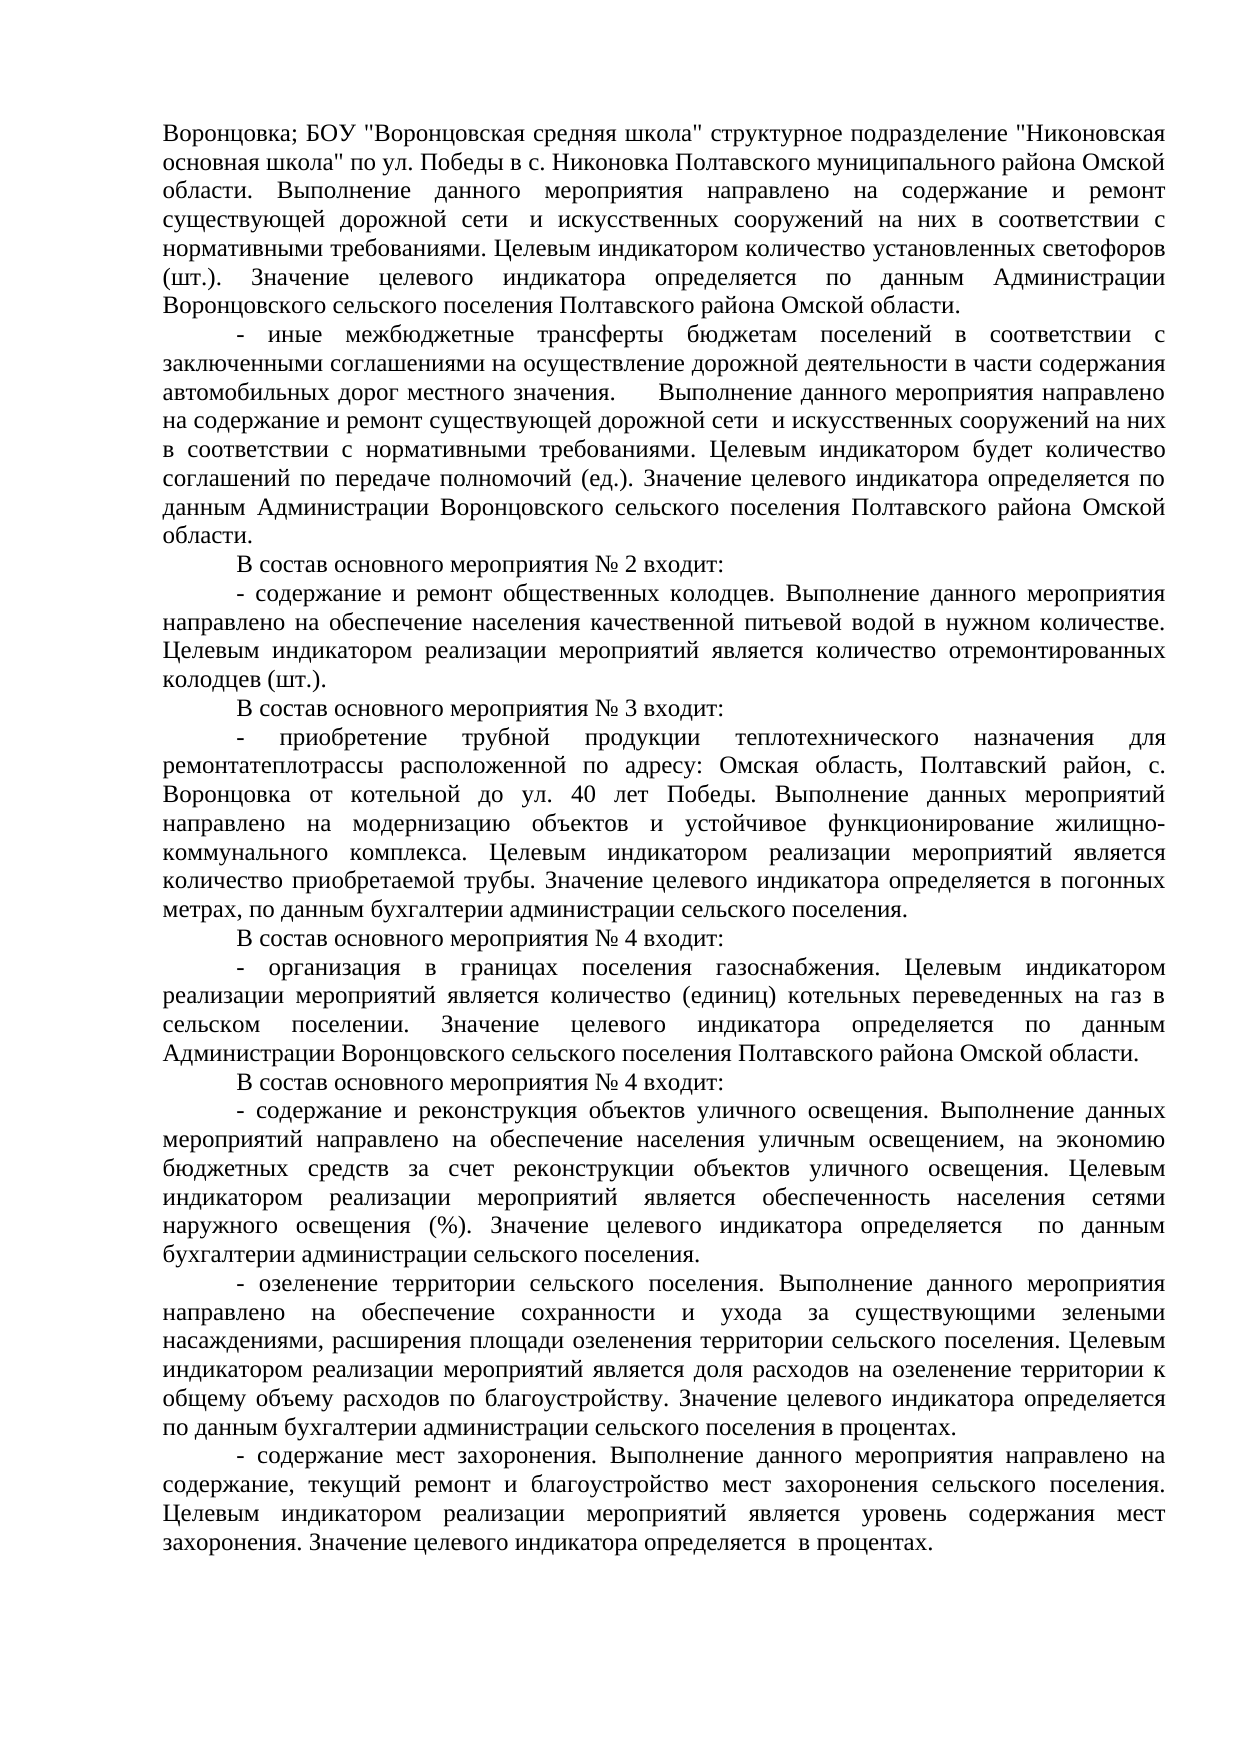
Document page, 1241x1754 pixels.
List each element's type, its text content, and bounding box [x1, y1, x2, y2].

text - организация в границах поселения газоснабжения. Целевым индикатором реализации мероприятий является количество (единиц) котельных переведенных на газ в сельском поселении. Значение целевого индикатора определяется по данным Администрации Воронцовского сельского поселения Полтавского района Омской области. [162, 952, 1166, 1067]
text - иные межбюджетные трансферты бюджетам поселений в соответствии с заключенными соглашениями на осуществление дорожной деятельности в части содержания автомобильных дорог местного значения. Выполнение данного мероприятия направлено на содержание и ремонт существующей дорожной сети и искусственных сооружений на них в соответствии с нормативными требованиями. Целевым индикатором будет количество соглашений по передаче полномочий (ед.). Значение целевого индикатора определяется по данным Администрации Воронцовского сельского поселения Полтавского района Омской области. [162, 319, 1166, 549]
text - содержание и ремонт общественных колодцев. Выполнение данного мероприятия направлено на обеспечение населения качественной питьевой водой в нужном количестве. Целевым индикатором реализации мероприятий является количество отремонтированных колодцев (шт.). [162, 578, 1166, 693]
text В состав основного мероприятия № 3 входит: [162, 693, 1166, 722]
text В состав основного мероприятия № 2 входит: [162, 549, 1166, 578]
text - озеленение территории сельского поселения. Выполнение данного мероприятия направлено на обеспечение сохранности и ухода за существующими зелеными насаждениями, расширения площади озеленения территории сельского поселения. Целевым индикатором реализации мероприятий является доля расходов на озеленение территории к общему объему расходов по благоустройству. Значение целевого индикатора определяется по данным бухгалтерии администрации сельского поселения в процентах. [162, 1268, 1166, 1441]
text - содержание мест захоронения. Выполнение данного мероприятия направлено на содержание, текущий ремонт и благоустройство мест захоронения сельского поселения. Целевым индикатором реализации мероприятий является уровень содержания мест захоронения. Значение целевого индикатора определяется в процентах. [162, 1441, 1166, 1556]
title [162, 118, 1166, 319]
title - приобретение трубной продукции теплотехнического назначения для ремонтатеплотрассы расположенной по адресу: Омская область, Полтавский район, с. Воронцовка от котельной до ул. 40 лет Победы. Выполнение данных мероприятий направлено на модернизацию объектов и устойчивое функционирование жилищно-коммунального комплекса. Целевым индикатором реализации мероприятий является количество приобретаемой трубы. Значение целевого индикатора определяется в погонных метрах, по данным бухгалтерии администрации сельского поселения. [162, 722, 1166, 923]
text - содержание и реконструкция объектов уличного освещения. Выполнение данных мероприятий направлено на обеспечение населения уличным освещением, на экономию бюджетных средств за счет реконструкции объектов уличного освещения. Целевым индикатором реализации мероприятий является обеспеченность населения сетями наружного освещения (%). Значение целевого индикатора определяется по данным бухгалтерии администрации сельского поселения. [162, 1096, 1166, 1268]
text В состав основного мероприятия № 4 входит: [162, 1067, 1166, 1096]
text В состав основного мероприятия № 4 входит: [162, 923, 1166, 952]
